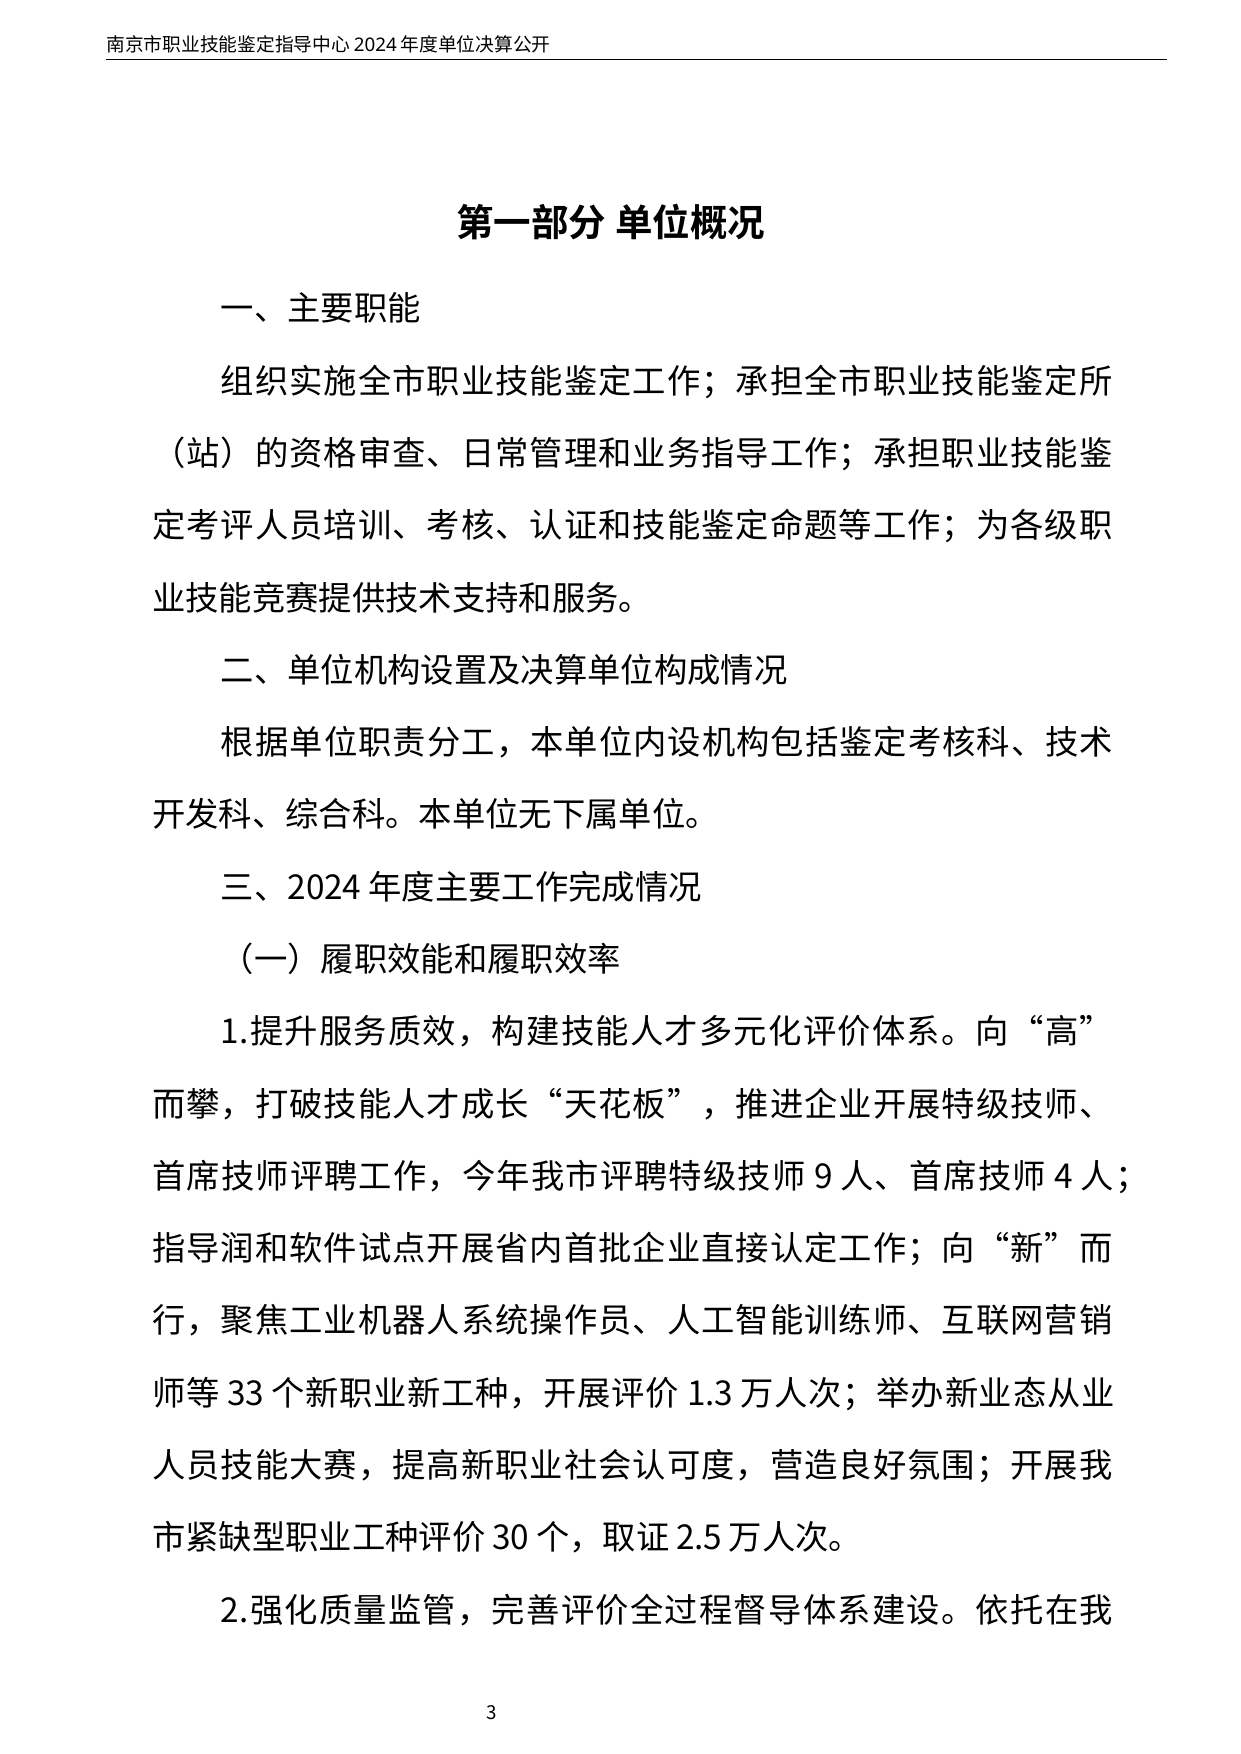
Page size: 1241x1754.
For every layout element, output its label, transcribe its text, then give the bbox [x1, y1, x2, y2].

text 1.提升服务质效，构建技能人才多元化评价体系。向“高”而攀，打破技能人才成长“天花板”，推进企业开展特级技师、首席技师评聘工作，今年我市评聘特级技师9人、首席技师4人；指导润和软件试点开展省内首批企业直接认定工作；向“新”而行，聚焦工业机器人系统操作员、人工智能训练师、互联网营销师等33个新职业新工种，开展评价1.3万人次；举办新业态从业人员技能大赛，提高新职业社会认可度，营造良好氛围；开展我市紧缺型职业工种评价30个，取证2.5万人次。 [152, 1005, 1115, 1559]
text 一、主要职能 [152, 282, 1115, 330]
subtitle 第一部分 单位概况 [106, 186, 1115, 249]
text 组织实施全市职业技能鉴定工作；承担全市职业技能鉴定所（站）的资格审查、日常管理和业务指导工作；承担职业技能鉴定考评人员培训、考核、认证和技能鉴定命题等工作；为各级职业技能竞赛提供技术支持和服务。 [152, 354, 1115, 619]
text 根据单位职责分工，本单位内设机构包括鉴定考核科、技术开发科、综合科。本单位无下属单位。 [152, 716, 1115, 836]
text 三、2024年度主要工作完成情况 [152, 861, 1115, 909]
text 二、单位机构设置及决算单位构成情况 [152, 644, 1115, 692]
text （一）履职效能和履职效率 [152, 933, 1115, 981]
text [152, 1583, 1115, 1632]
